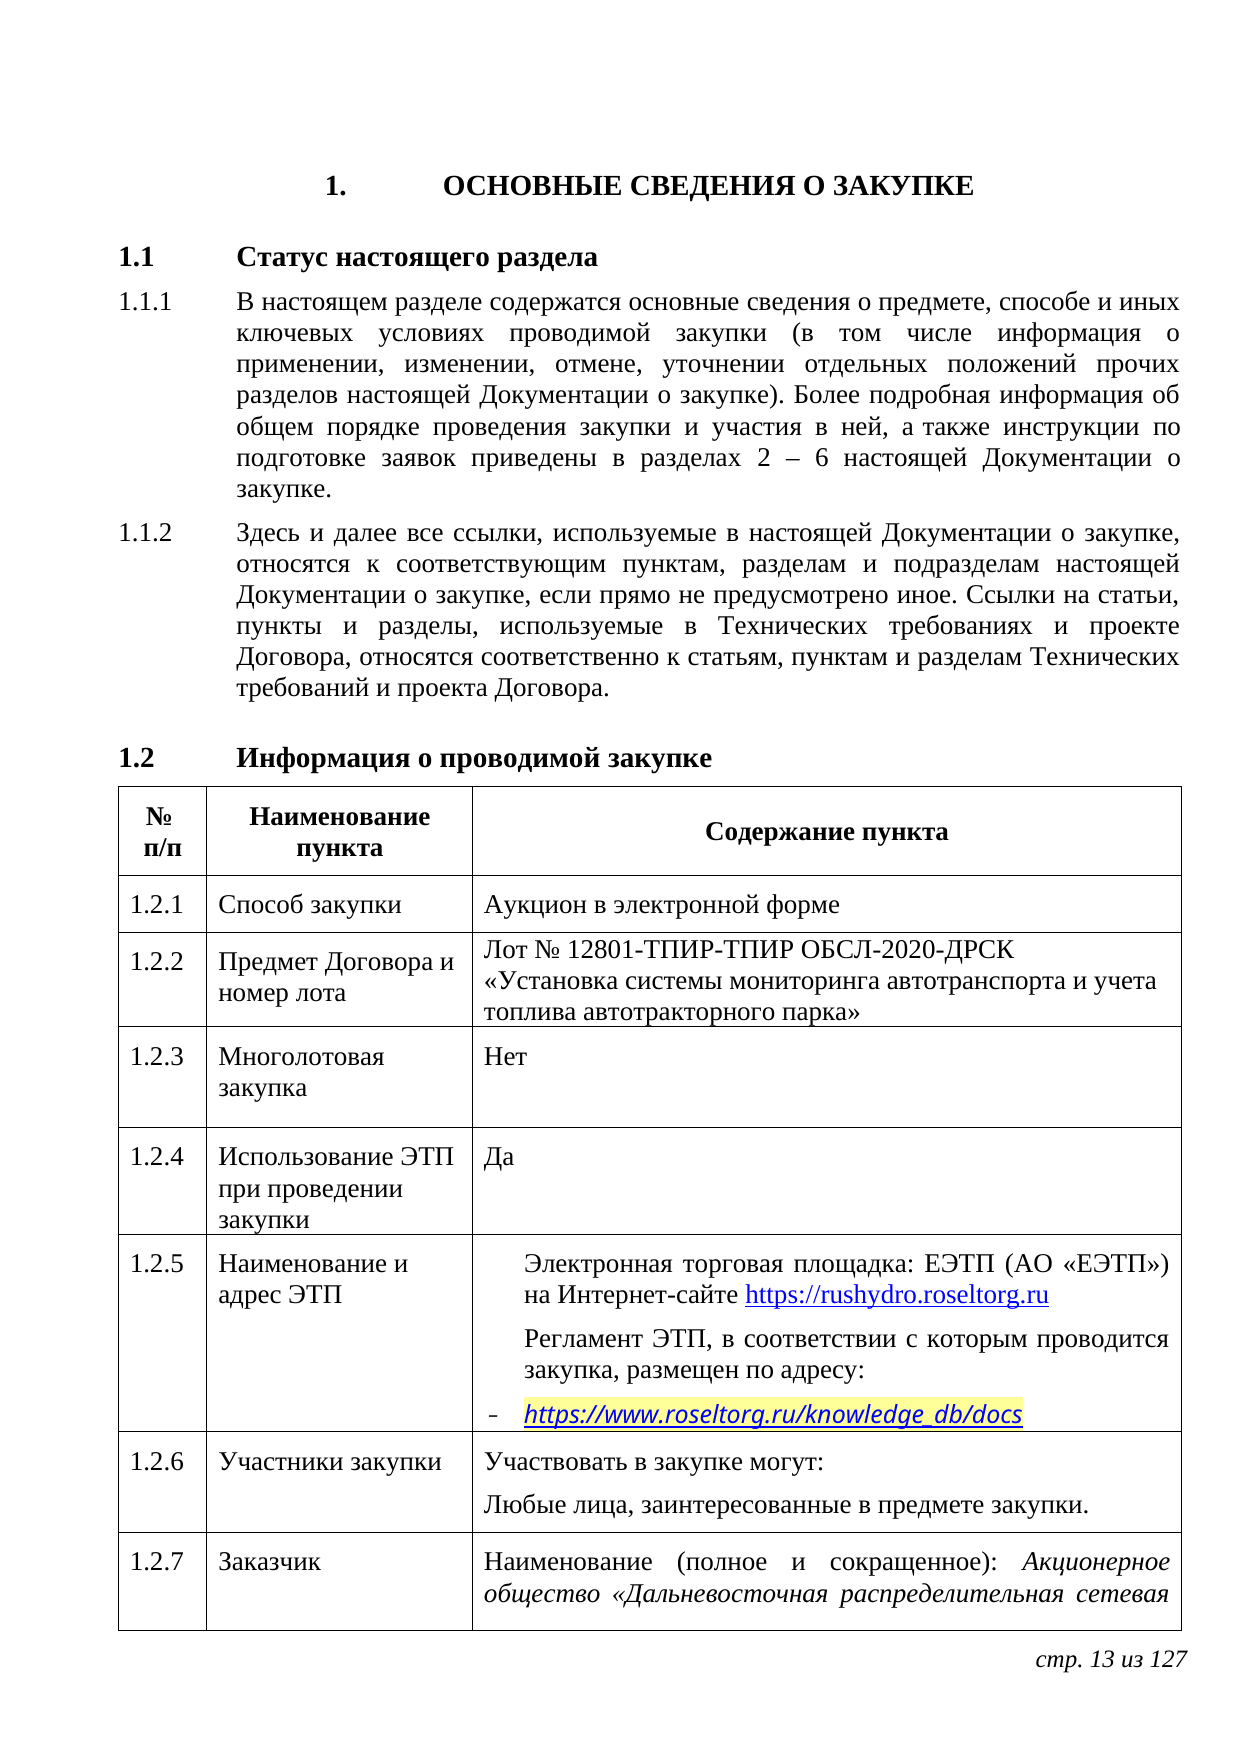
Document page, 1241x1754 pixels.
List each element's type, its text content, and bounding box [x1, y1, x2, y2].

table_cell Заказчик [207, 1533, 472, 1630]
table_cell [473, 1533, 1181, 1630]
list В настоящем разделе содержатся основные сведения о предмете, способе и иных ключевых условиях проводимой закупки (в том числе информация о применении, изменении, отмене, уточнении отдельных положений прочих разделов настоящей Документации о закупке). Более подробная информация об общем порядке проведения закупки и участия в ней, а также инструкции по подготовке заявок приведены в разделах 2 – 6 настоящей Документации о закупке. [118, 285, 1181, 503]
table_cell Электронная торговая площадка: ЕЭТП (АО «ЕЭТП») на Интернет-сайте https://rushydro.roseltorg.ru Регламент ЭТП, в соответствии с которым проводится закупка, размещен по адресу: https://www.roseltorg.ru/knowledge_db/docs [473, 1235, 1181, 1431]
table_cell [119, 1432, 206, 1532]
table_header Содержание пункта [473, 787, 1181, 874]
table_cell Лот № 12801-ТПИР-ТПИР ОБСЛ-2020-ДРСК «Установка системы мониторинга автотранспорта и учета топлива автотракторного парка» [473, 933, 1181, 1026]
table_cell Нет [473, 1027, 1181, 1127]
subtitle Статус настоящего раздела [118, 239, 1181, 273]
table_cell [119, 1533, 206, 1630]
table_cell [119, 1027, 206, 1127]
table_cell Предмет Договора и номер лота [207, 933, 472, 1026]
table_cell Способ закупки [207, 876, 472, 932]
table_cell [119, 876, 206, 932]
table_header № п/п [119, 787, 206, 874]
table_cell Наименование и адрес ЭТП [207, 1235, 472, 1431]
subtitle Информация о проводимой закупке [118, 740, 1181, 774]
table_cell Участники закупки [207, 1432, 472, 1532]
table_cell [119, 1128, 206, 1234]
table_cell Участвовать в закупке могут: Любые лица, заинтересованные в предмете закупки. [473, 1432, 1181, 1532]
table_cell Да [473, 1128, 1181, 1234]
text Здесь и далее все ссылки, используемые в настоящей Документации о закупке, относятся к соответствующим пунктам, разделам и подразделам настоящей Документации о закупке, если прямо не предусмотрено иное. Ссылки на статьи, пункты и разделы, используемые в Технических требованиях и проекте Договора, относятся соответственно к статьям, пунктам и разделам Технических требований и проекта Договора. [118, 516, 1181, 703]
table_cell [119, 1235, 206, 1431]
table_cell Использование ЭТП при проведении закупки [207, 1128, 472, 1234]
table_cell Многолотовая закупка [207, 1027, 472, 1127]
table_header Наименование пункта [207, 787, 472, 874]
subtitle ОСНОВНЫЕ СВЕДЕНИЯ О ЗАКУПКЕ [118, 168, 1181, 202]
table_cell [119, 933, 206, 1026]
table_cell Аукцион в электронной форме [473, 876, 1181, 932]
